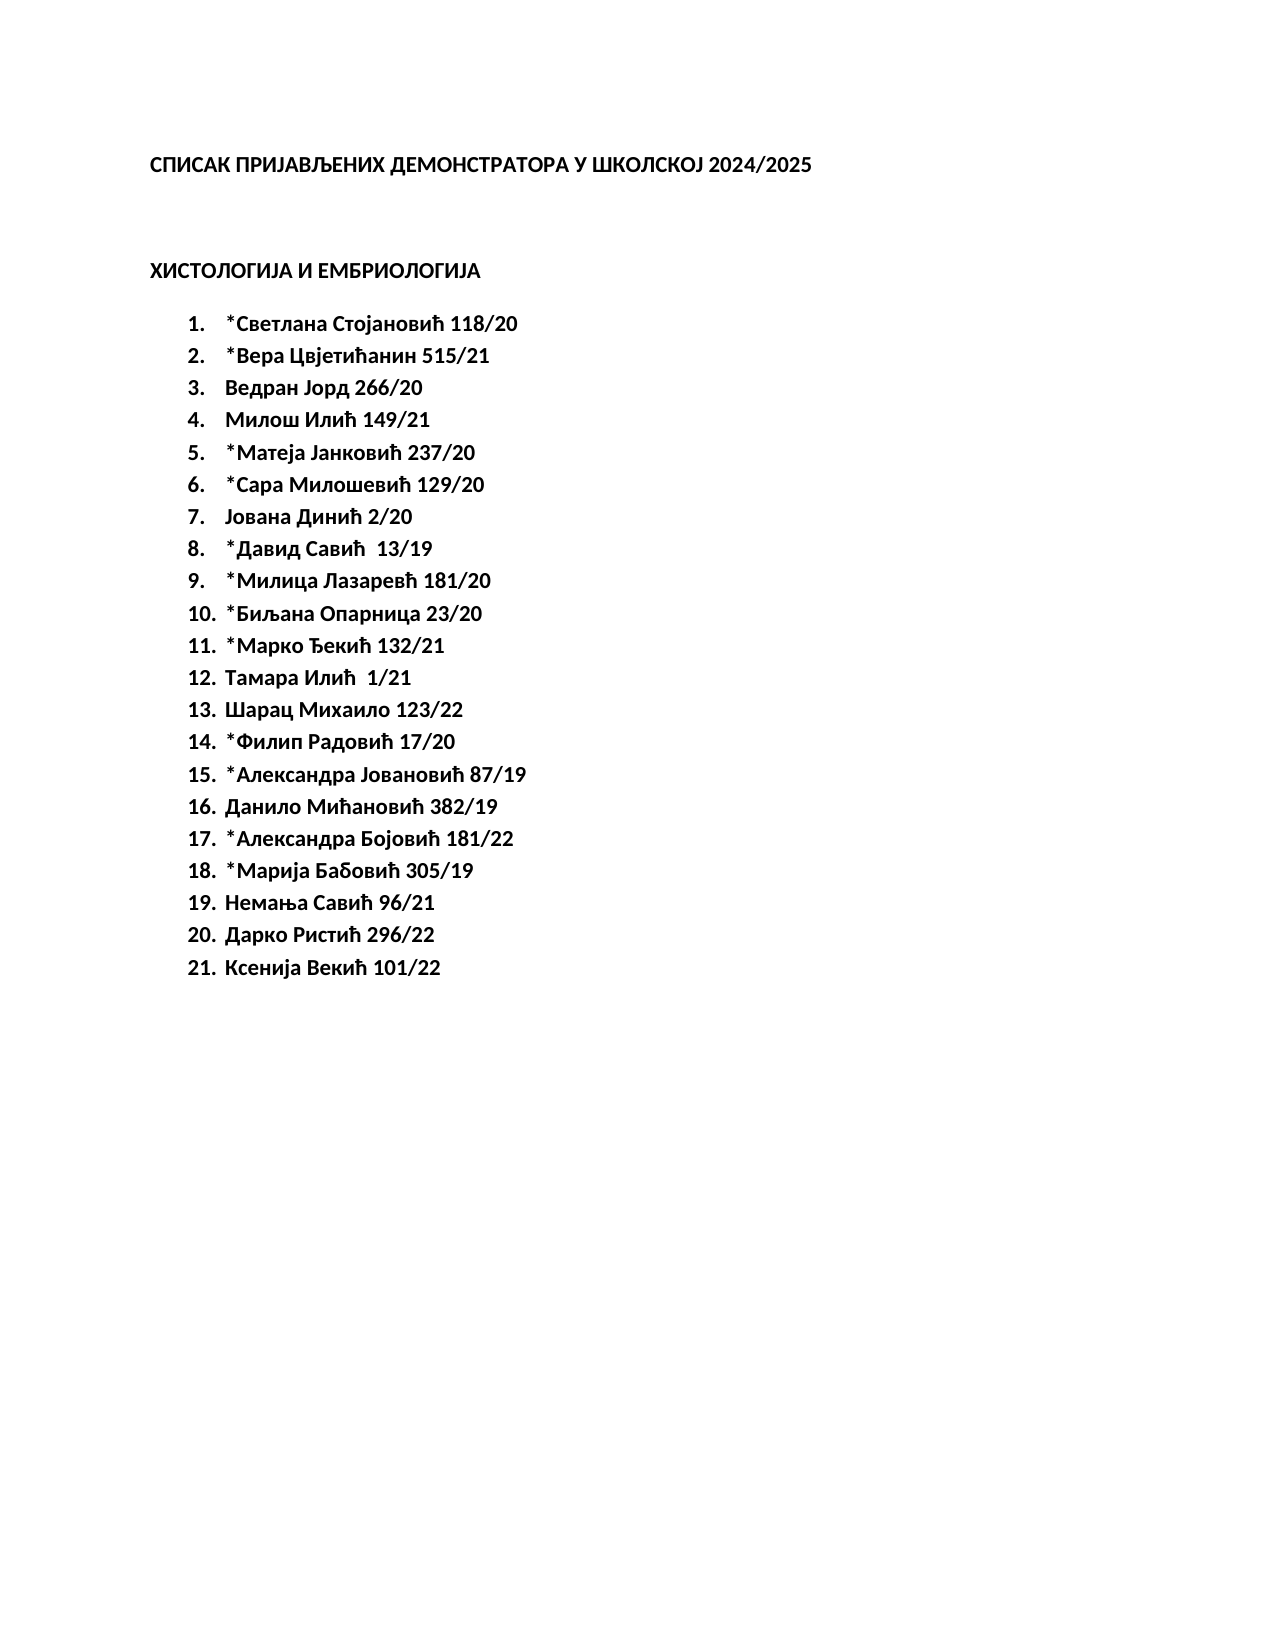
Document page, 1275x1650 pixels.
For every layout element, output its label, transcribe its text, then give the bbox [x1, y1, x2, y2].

list Дарко Ристић 296/22 [187, 921, 1125, 949]
list *Сара Милошевић 129/20 [187, 470, 1125, 498]
list Јована Динић 2/20 [187, 502, 1125, 530]
text ХИСТОЛОГИЈА И ЕМБРИОЛОГИЈА [150, 256, 1125, 284]
text СПИСАК ПРИЈАВЉЕНИХ ДЕМОНСТРАТОРА У ШКОЛСКОЈ 2024/2025 [150, 150, 1125, 178]
list *Марија Бабовић 305/19 [187, 856, 1125, 884]
list *Марко Ђекић 132/21 [187, 631, 1125, 659]
list *Александра Бојовић 181/22 [187, 824, 1125, 852]
list *Александра Јовановић 87/19 [187, 760, 1125, 788]
list Ксенија Векић 101/22 [187, 953, 1125, 981]
list Ведран Јорд 266/20 [187, 373, 1125, 401]
list Милош Илић 149/21 [187, 406, 1125, 434]
list *Светлана Стојановић 118/20 [187, 309, 1125, 337]
list *Вера Цвјетићанин 515/21 [187, 341, 1125, 369]
list *Матеја Јанковић 237/20 [187, 438, 1125, 466]
list *Биљана Опарница 23/20 [187, 599, 1125, 627]
list Тамара Илић 1/21 [187, 663, 1125, 691]
list *Филип Радовић 17/20 [187, 727, 1125, 756]
list Данило Мићановић 382/19 [187, 792, 1125, 820]
list *Давид Савић 13/19 [187, 534, 1125, 562]
list Шарац Михаило 123/22 [187, 695, 1125, 723]
list Немања Савић 96/21 [187, 888, 1125, 916]
list *Милица Лазаревћ 181/20 [187, 567, 1125, 594]
